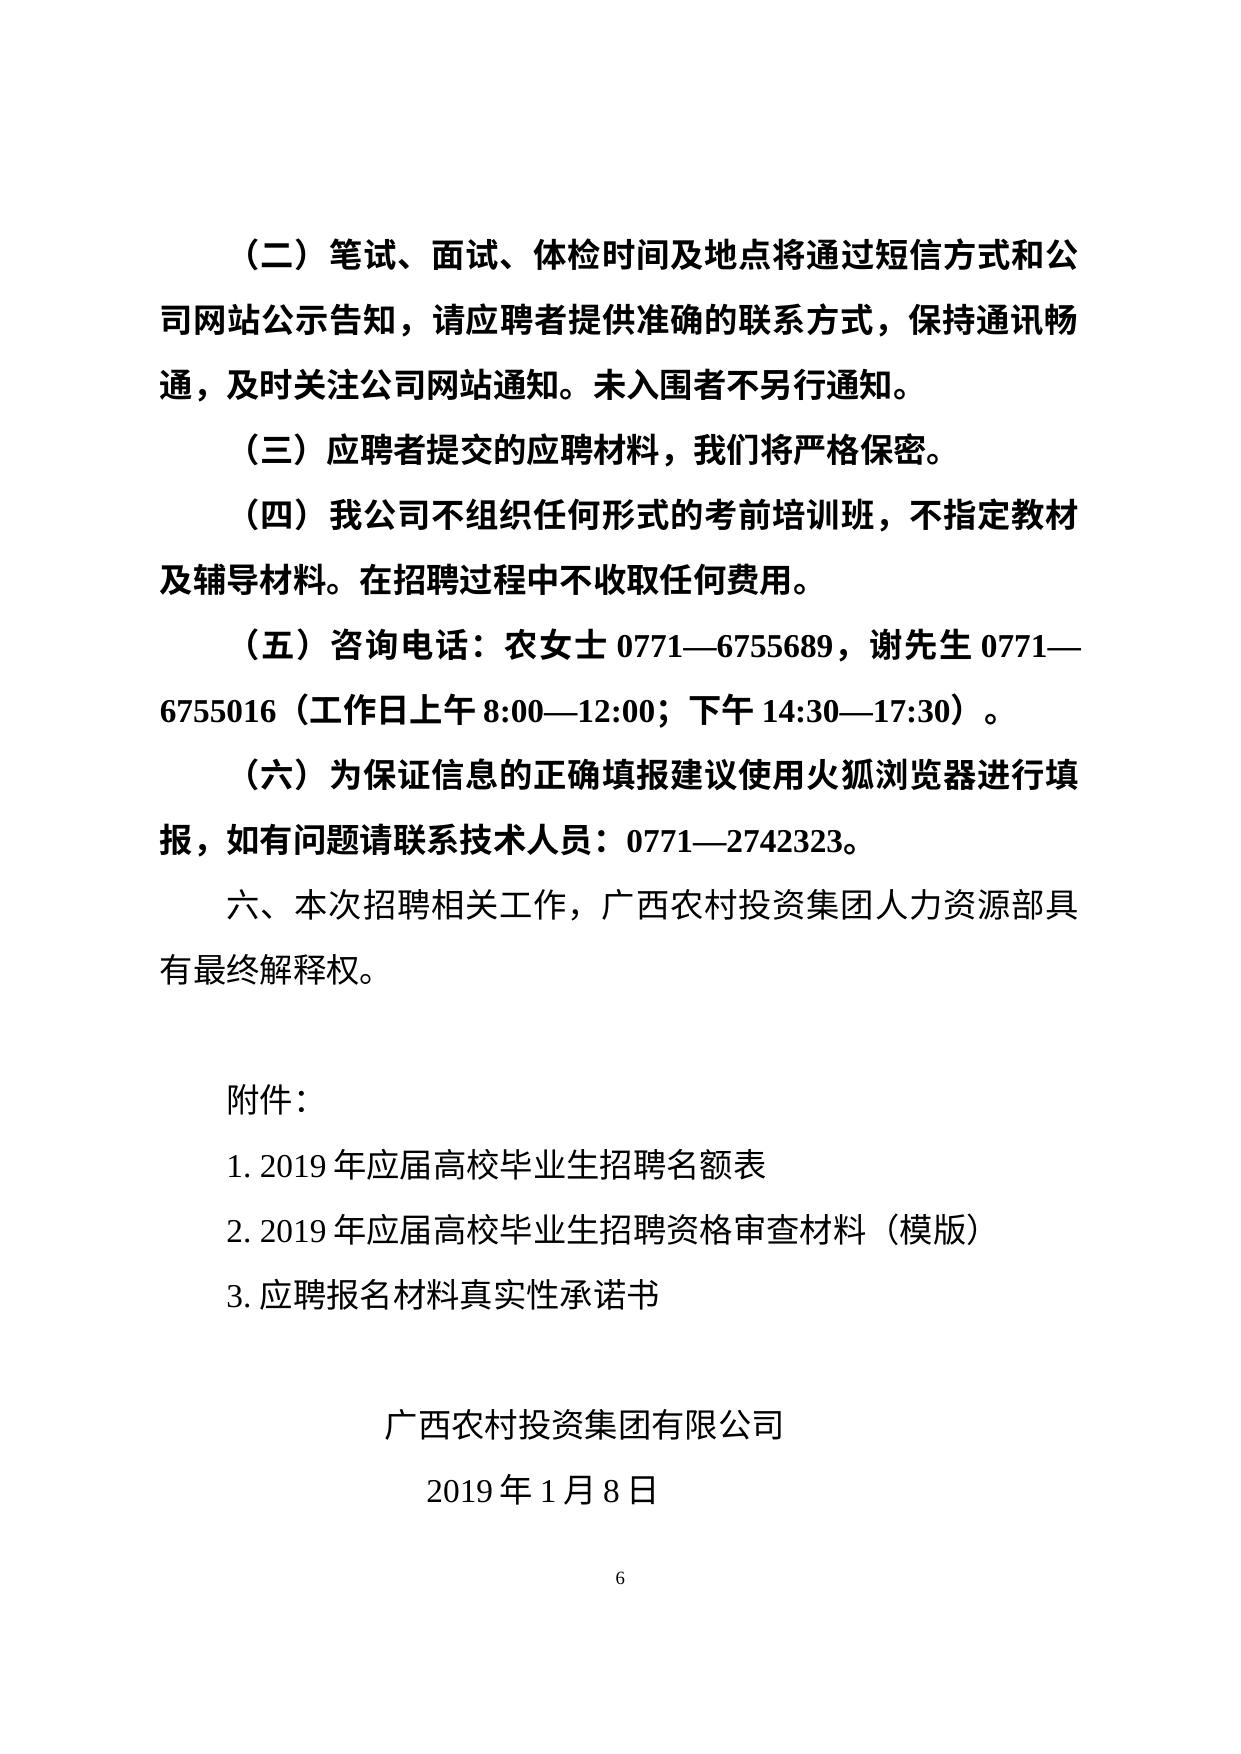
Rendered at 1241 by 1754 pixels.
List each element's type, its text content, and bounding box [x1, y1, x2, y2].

text （二）笔试、面试、体检时间及地点将通过短信方式和公司网站公示告知，请应聘者提供准确的联系方式，保持通讯畅通，及时关注公司网站通知。未入围者不另行通知。 [159, 221, 1081, 416]
text （六）为保证信息的正确填报建议使用火狐浏览器进行填报，如有问题请联系技术人员：0771—2742323。 [159, 741, 1081, 871]
text 1. 2019年应届高校毕业生招聘名额表 [159, 1131, 1081, 1196]
text （四）我公司不组织任何形式的考前培训班，不指定教材及辅导材料。在招聘过程中不收取任何费用。 [159, 481, 1081, 611]
text 2. 2019年应届高校毕业生招聘资格审查材料（模版） [159, 1196, 1081, 1261]
text 3. 应聘报名材料真实性承诺书 [159, 1261, 1081, 1326]
text （三）应聘者提交的应聘材料，我们将严格保密。 [159, 416, 1081, 481]
text 附件： [159, 1066, 1081, 1131]
text 2019年1月8日 [159, 1456, 1081, 1521]
text 六、本次招聘相关工作，广西农村投资集团人力资源部具有最终解释权。 [159, 871, 1081, 1001]
text （五）咨询电话：农女士0771—6755689，谢先生0771—6755016（工作日上午8:00—12:00；下午14:30—17:30）。 [159, 611, 1081, 741]
text 广西农村投资集团有限公司 [159, 1391, 1081, 1456]
